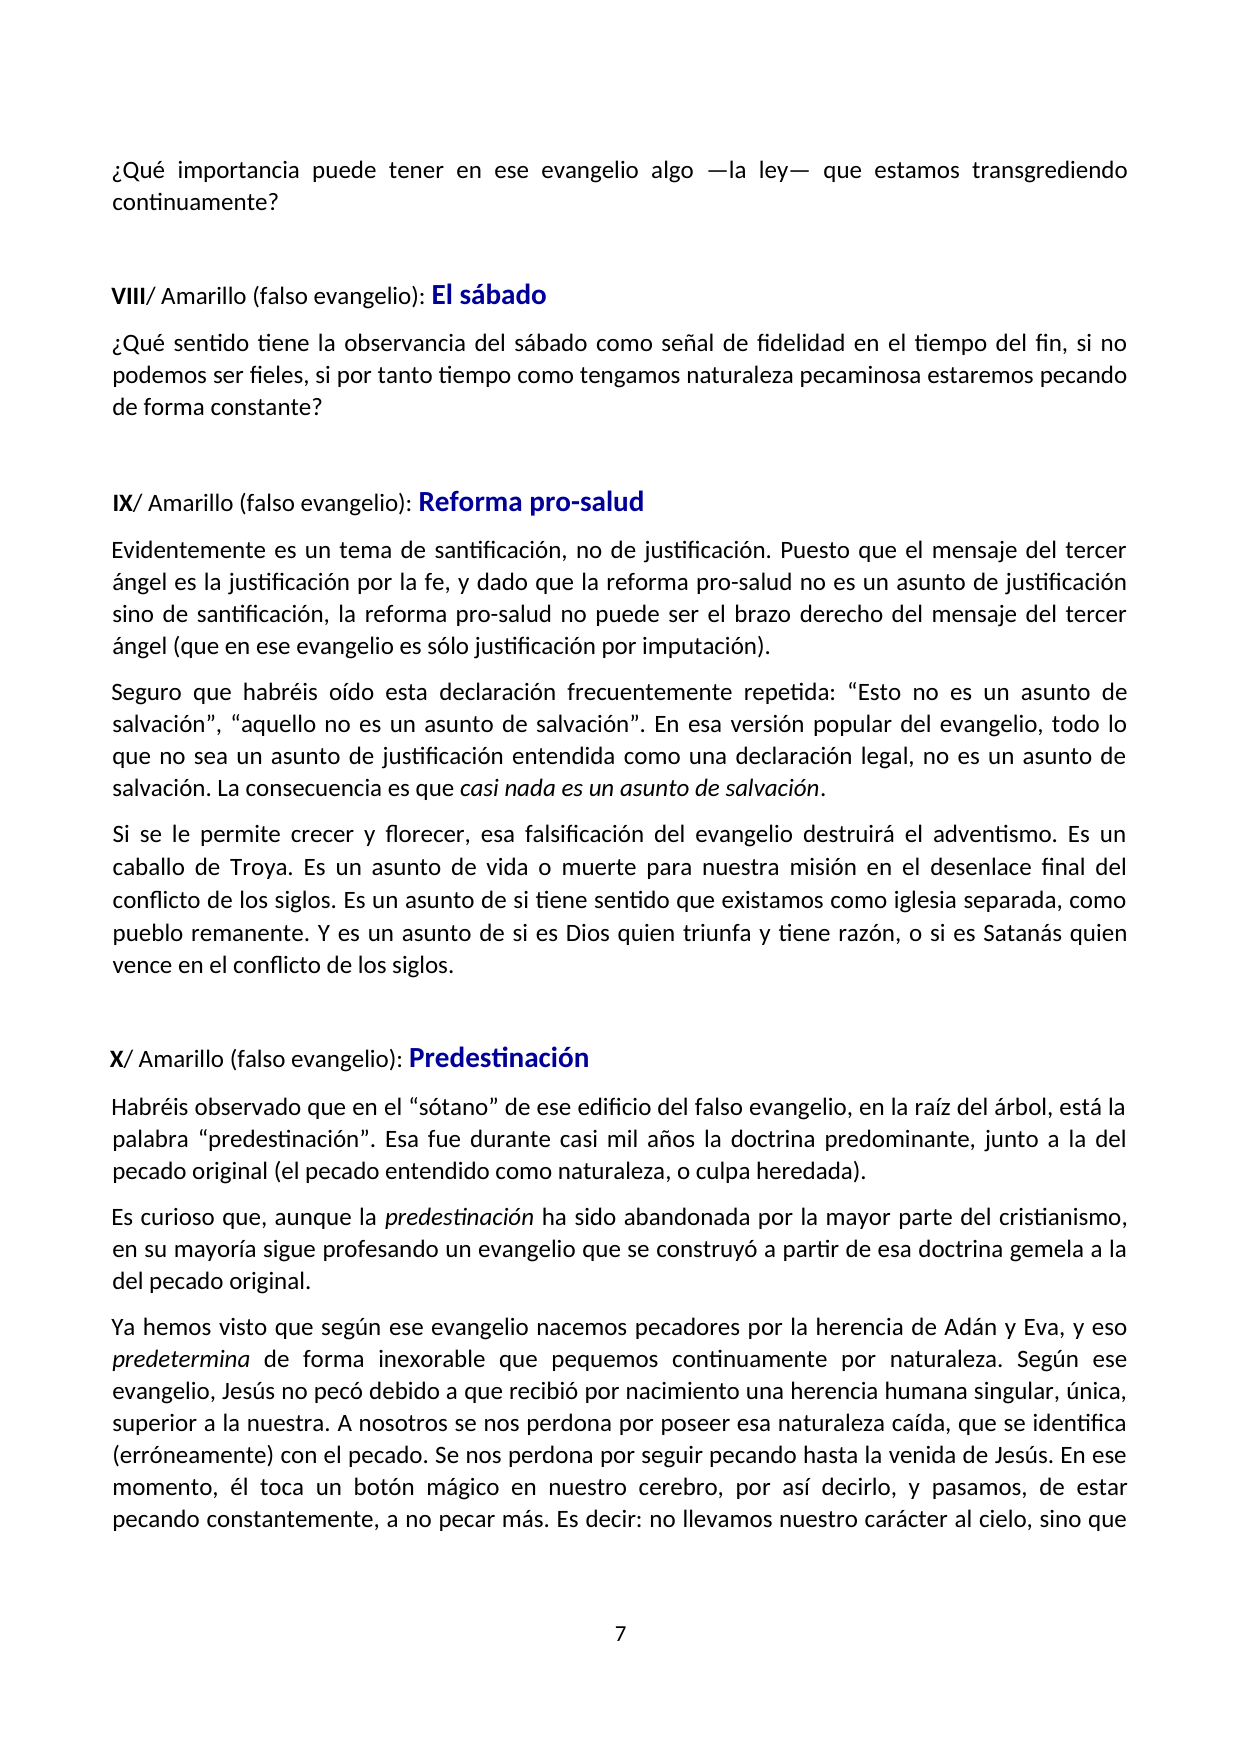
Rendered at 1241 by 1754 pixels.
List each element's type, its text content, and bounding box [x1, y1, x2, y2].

subtitle X/ Amarillo (falso evangelio): Predestinación [109, 1039, 1129, 1075]
text Habréis observado que en el “sótano” de ese edificio del falso evangelio, en la raíz del árbol, está la palabra “predestinación”. Esa fue durante casi mil años la doctrina predominante, junto a la del pecado original (el pecado entendido como naturaleza, o culpa heredada). [111, 1091, 1129, 1186]
text VIII/ Amarillo (falso evangelio): El sábado [111, 276, 1129, 312]
text ¿Qué sentido tiene la observancia del sábado como señal de fidelidad en el tiempo del fin, si no podemos ser fieles, si por tanto tiempo como tengamos naturaleza pecaminosa estaremos pecando de forma constante? [111, 327, 1129, 422]
text IX/ Amarillo (falso evangelio): Reforma pro-salud [112, 483, 1129, 519]
text Seguro que habréis oído esta declaración frecuentemente repetida: “Esto no es un asunto de salvación”, “aquello no es un asunto de salvación”. En esa versión popular del evangelio, todo lo que no sea un asunto de justificación entendida como una declaración legal, no es un asunto de salvación. La consecuencia es que casi nada es un asunto de salvación. [111, 676, 1129, 803]
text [111, 1311, 1129, 1534]
text ¿Qué importancia puede tener en ese evangelio algo —la ley— que estamos transgrediendo continuamente? [111, 154, 1129, 217]
text Evidentemente es un tema de santificación, no de justificación. Puesto que el mensaje del tercer ángel es la justificación por la fe, y dado que la reforma pro-salud no es un asunto de justificación sino de santificación, la reforma pro-salud no puede ser el brazo derecho del mensaje del tercer ángel (que en ese evangelio es sólo justificación por imputación). [111, 534, 1129, 661]
text Es curioso que, aunque la predestinación ha sido abandonada por la mayor parte del cristianismo, en su mayoría sigue profesando un evangelio que se construyó a partir de esa doctrina gemela a la del pecado original. [111, 1201, 1129, 1296]
text Si se le permite crecer y florecer, esa falsificación del evangelio destruirá el adventismo. Es un caballo de Troya. Es un asunto de vida o muerte para nuestra misión en el desenlace final del conflicto de los siglos. Es un asunto de si tiene sentido que existamos como iglesia separada, como pueblo remanente. Y es un asunto de si es Dios quien triunfa y tiene razón, o si es Satanás quien vence en el conflicto de los siglos. [112, 818, 1129, 980]
